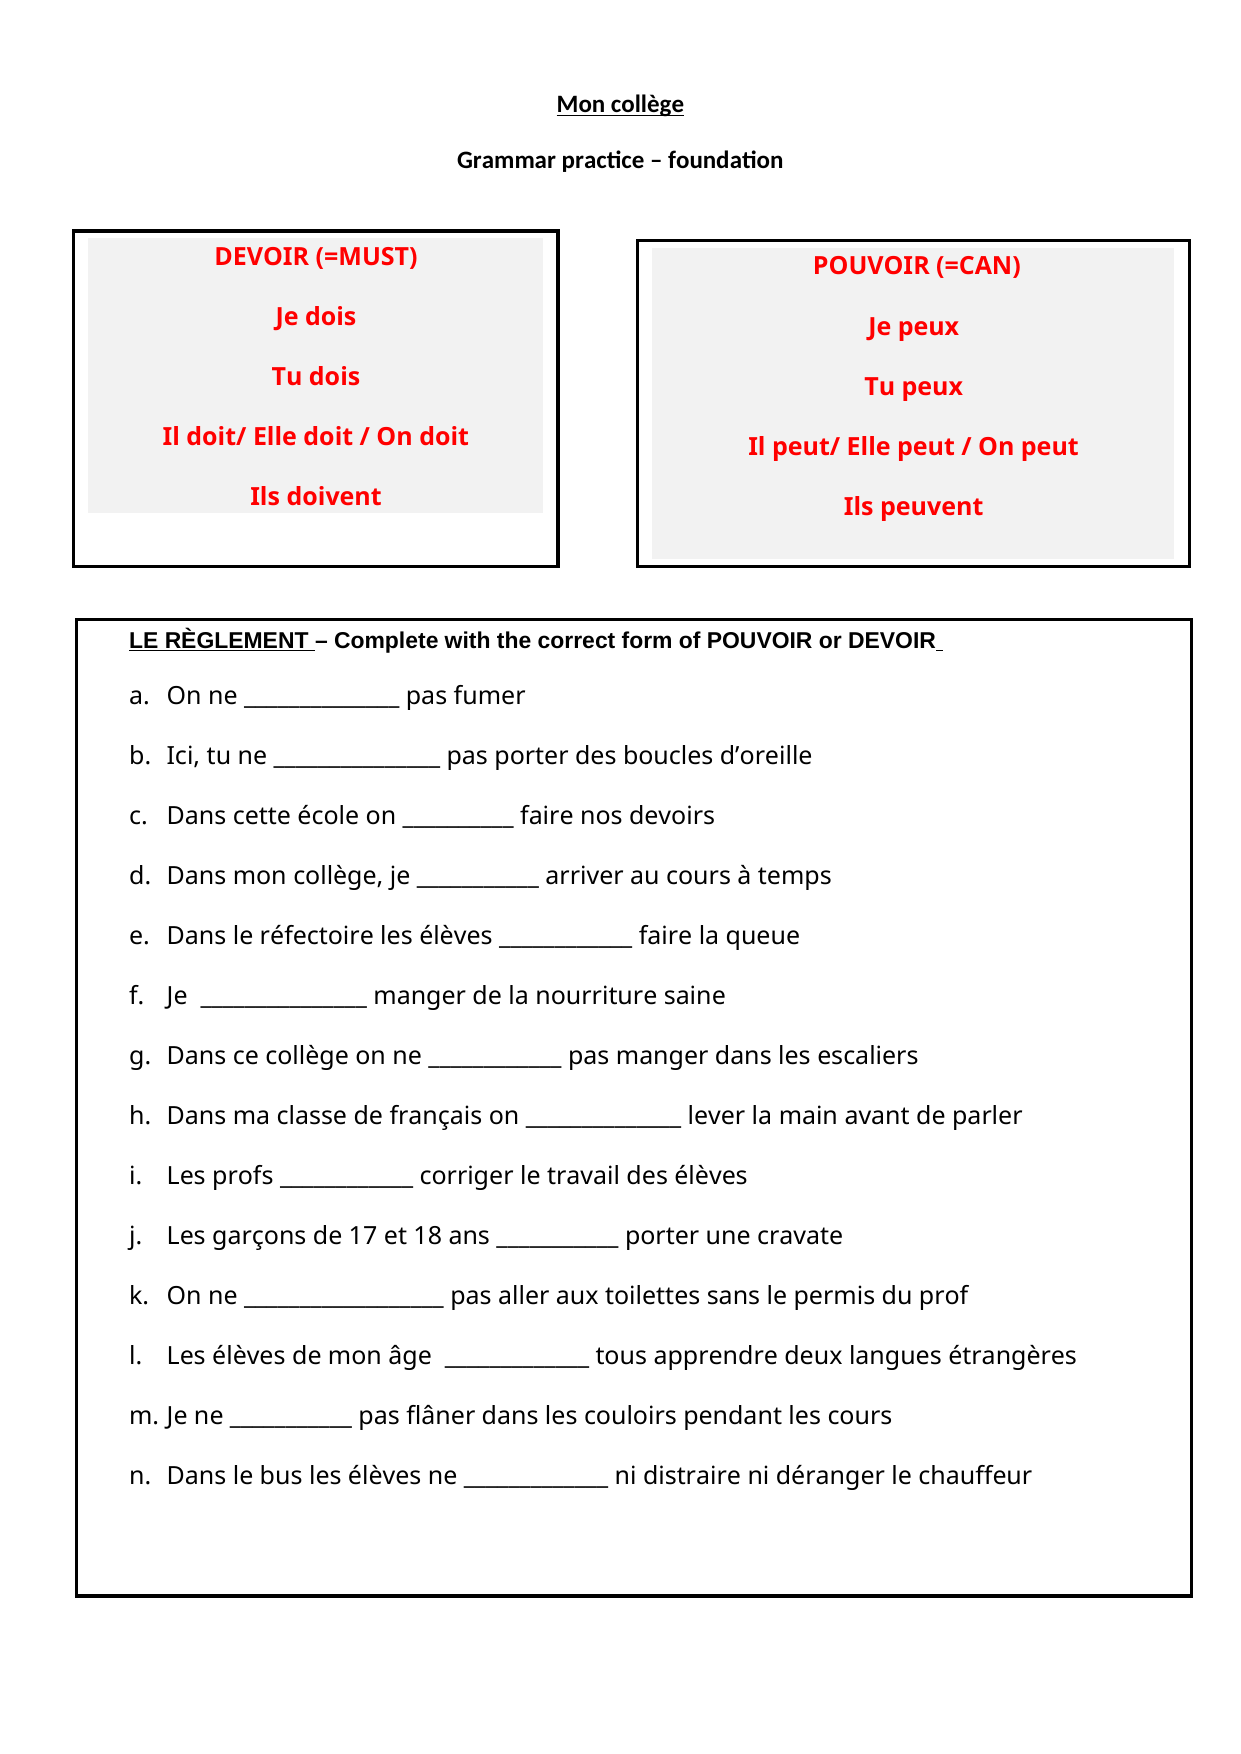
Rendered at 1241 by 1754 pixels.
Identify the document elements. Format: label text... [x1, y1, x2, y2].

text Mon collège [150, 89, 1090, 119]
text Grammar practice – foundation [150, 144, 1090, 175]
